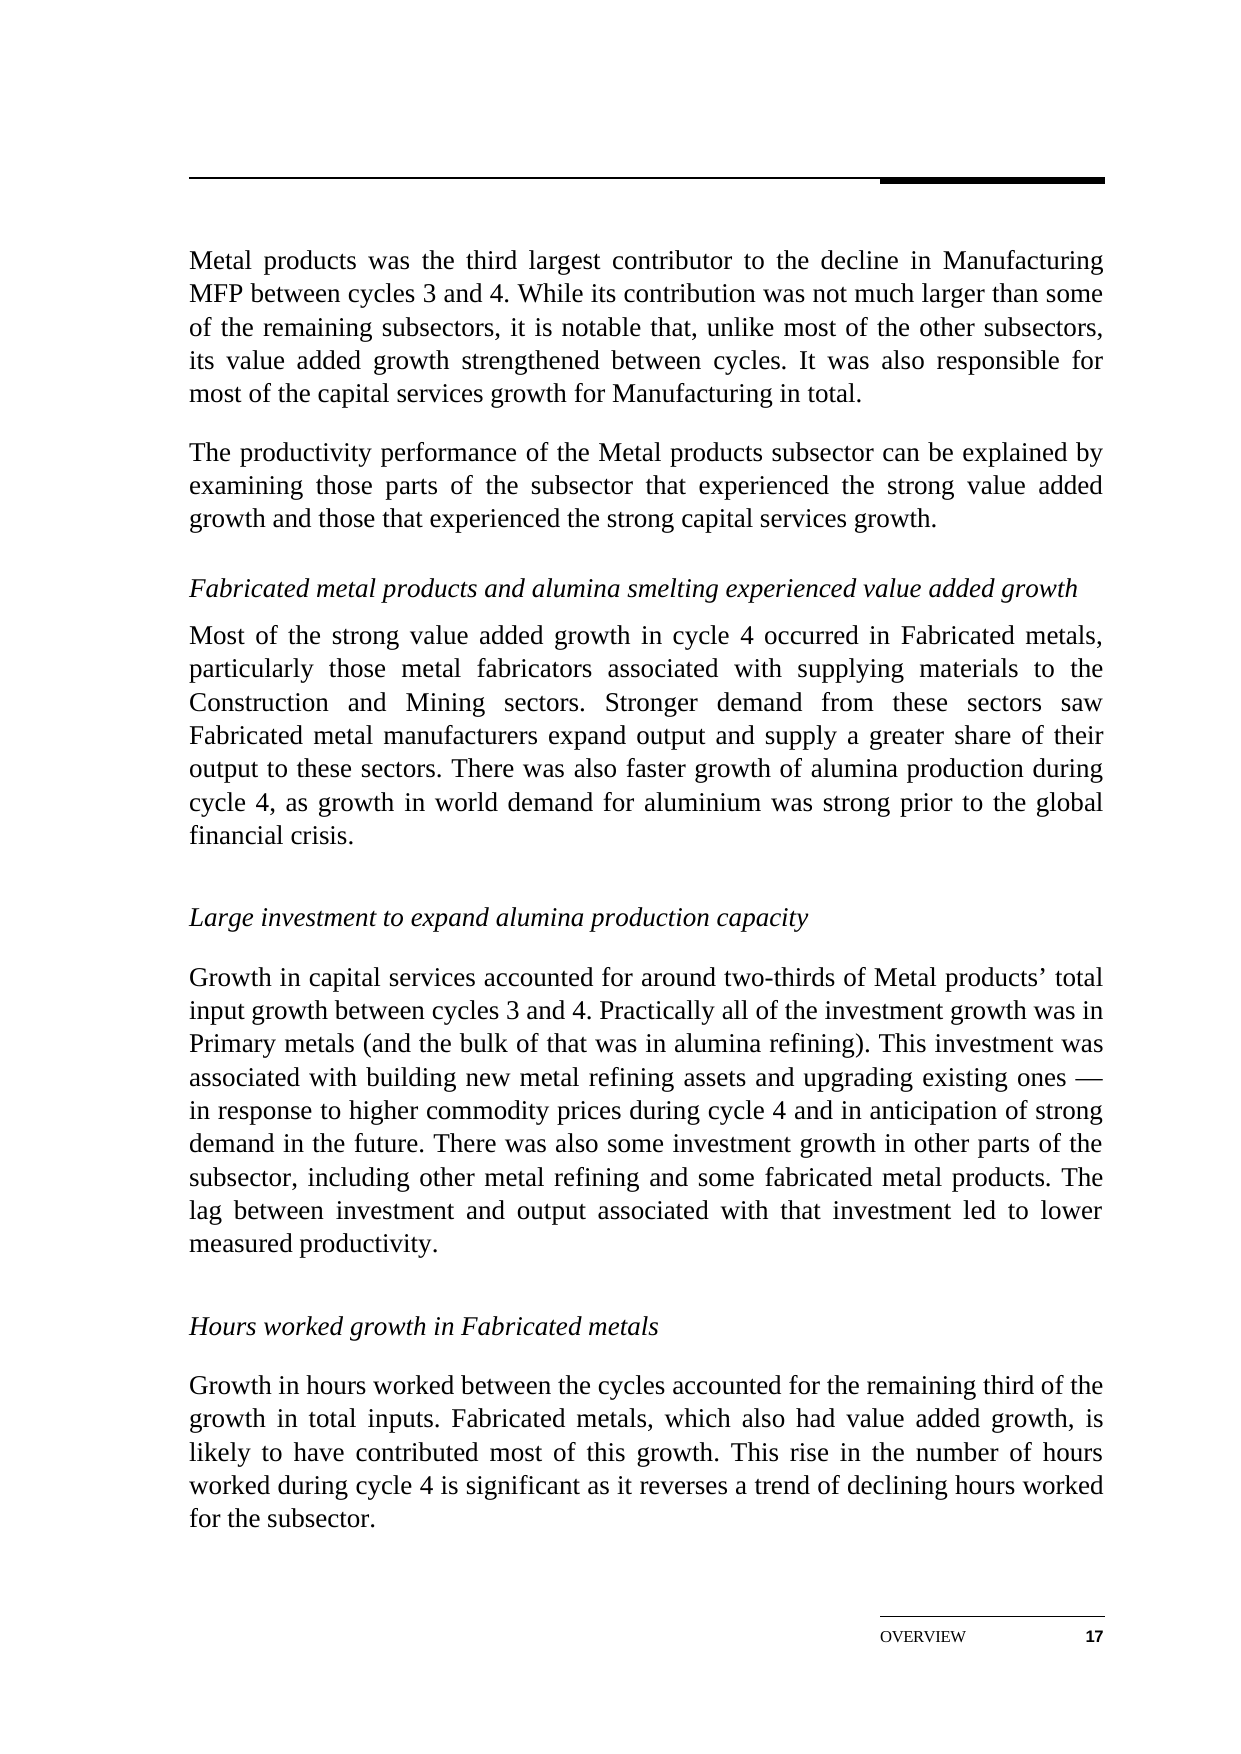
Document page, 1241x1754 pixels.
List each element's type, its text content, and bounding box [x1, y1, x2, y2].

text The productivity performance of the Metal products subsector can be explained by examining those parts of the subsector that experienced the strong value added growth and those that experienced the strong capital services growth. [189, 433, 1104, 533]
text Growth in hours worked between the cycles accounted for the remaining third of the growth in total inputs. Fabricated metals, which also had value added growth, is likely to have contributed most of this growth. This rise in the number of hours worked during cycle 4 is significant as it reverses a trend of declining hours worked for the subsector. [189, 1367, 1104, 1533]
text Metal products was the third largest contributor to the decline in Manufacturing MFP between cycles 3 and 4. While its contribution was not much larger than some of the remaining subsectors, it is notable that, unlike most of the other subsectors, its value added growth strengthened between cycles. It was also responsible for most of the capital services growth for Manufacturing in total. [189, 242, 1104, 408]
subtitle Large investment to expand alumina production capacity [189, 900, 1104, 933]
subtitle Fabricated metal products and alumina smelting experienced value added growth [189, 571, 1104, 604]
text Growth in capital services accounted for around two-thirds of Metal products’ total input growth between cycles 3 and 4. Practically all of the investment growth was in Primary metals (and the bulk of that was in alumina refining). This investment was associated with building new metal refining assets and upgrading existing ones — in response to higher commodity prices during cycle 4 and in anticipation of strong demand in the future. There was also some investment growth in other parts of the subsector, including other metal refining and some fabricated metal products. The lag between investment and output associated with that investment led to lower measured productivity. [189, 958, 1104, 1258]
text Most of the strong value added growth in cycle 4 occurred in Fabricated metals, particularly those metal fabricators associated with supplying materials to the Construction and Mining sectors. Stronger demand from these sectors saw Fabricated metal manufacturers expand output and supply a greater share of their output to these sectors. There was also faster growth of alumina production during cycle 4, as growth in world demand for aluminium was strong prior to the global financial crisis. [189, 617, 1104, 850]
subtitle Hours worked growth in Fabricated metals [189, 1308, 1104, 1342]
